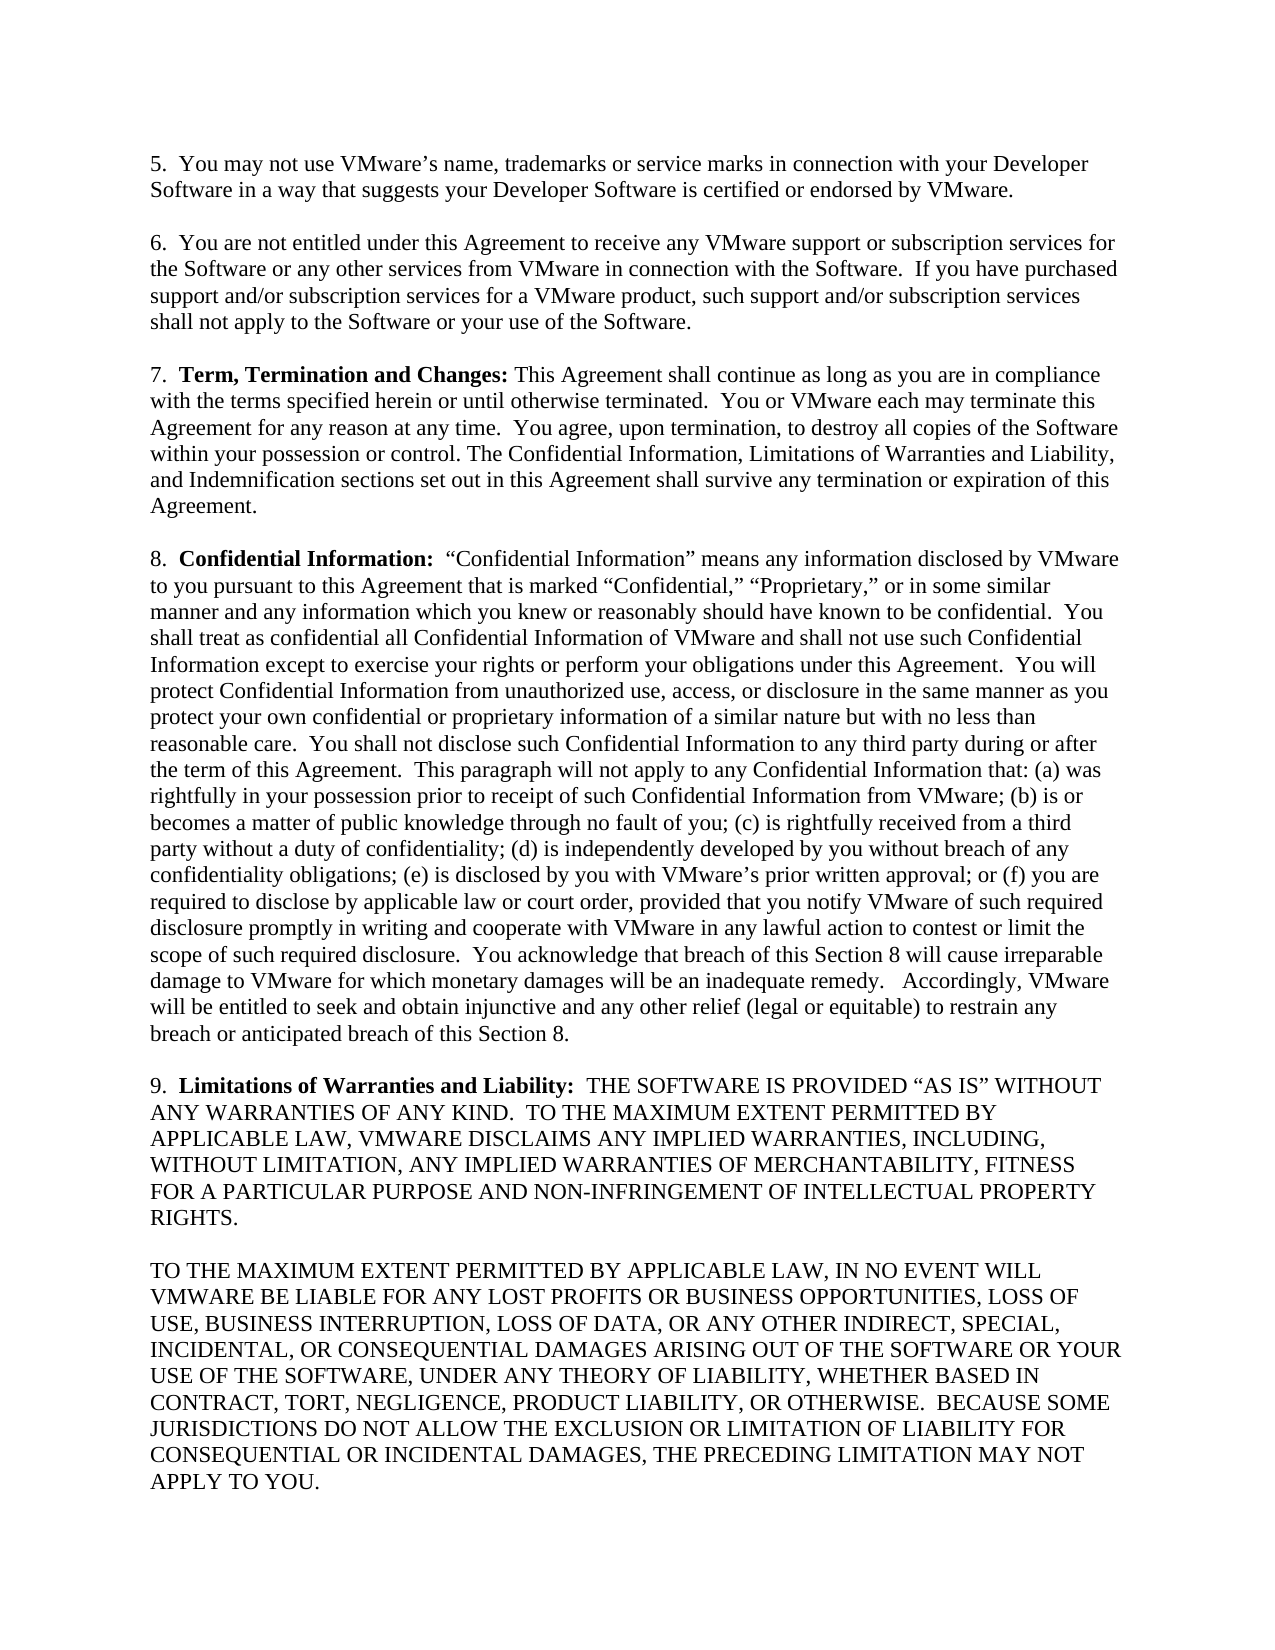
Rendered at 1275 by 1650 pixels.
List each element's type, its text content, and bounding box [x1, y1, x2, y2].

text 6. You are not entitled under this Agreement to receive any VMware support or subscription services for the Software or any other services from VMware in connection with the Software. If you have purchased support and/or subscription services for a VMware product, such support and/or subscription services shall not apply to the Software or your use of the Software. [150, 229, 1125, 334]
text 5. You may not use VMware’s name, trademarks or service marks in connection with your Developer Software in a way that suggests your Developer Software is certified or endorsed by VMware. [150, 150, 1125, 203]
text TO THE MAXIMUM EXTENT PERMITTED BY APPLICABLE LAW, IN NO EVENT WILL VMWARE BE LIABLE FOR ANY LOST PROFITS OR BUSINESS OPPORTUNITIES, LOSS OF USE, BUSINESS INTERRUPTION, LOSS OF DATA, OR ANY OTHER INDIRECT, SPECIAL, INCIDENTAL, OR CONSEQUENTIAL DAMAGES ARISING OUT OF THE SOFTWARE OR YOUR USE OF THE SOFTWARE, UNDER ANY THEORY OF LIABILITY, WHETHER BASED IN CONTRACT, TORT, NEGLIGENCE, PRODUCT LIABILITY, OR OTHERWISE. BECAUSE SOME JURISDICTIONS DO NOT ALLOW THE EXCLUSION OR LIMITATION OF LIABILITY FOR CONSEQUENTIAL OR INCIDENTAL DAMAGES, THE PRECEDING LIMITATION MAY NOT APPLY TO YOU. [150, 1257, 1125, 1494]
text 9. Limitations of Warranties and Liability: THE SOFTWARE IS PROVIDED “AS IS” WITHOUT ANY WARRANTIES OF ANY KIND. TO THE MAXIMUM EXTENT PERMITTED BY APPLICABLE LAW, VMWARE DISCLAIMS ANY IMPLIED WARRANTIES, INCLUDING, WITHOUT LIMITATION, ANY IMPLIED WARRANTIES OF MERCHANTABILITY, FITNESS FOR A PARTICULAR PURPOSE AND NON-INFRINGEMENT OF INTELLECTUAL PROPERTY RIGHTS. [150, 1072, 1125, 1231]
text 8. Confidential Information: “Confidential Information” means any information disclosed by VMware to you pursuant to this Agreement that is marked “Confidential,” “Proprietary,” or in some similar manner and any information which you knew or reasonably should have known to be confidential. You shall treat as confidential all Confidential Information of VMware and shall not use such Confidential Information except to exercise your rights or perform your obligations under this Agreement. You will protect Confidential Information from unauthorized use, access, or disclosure in the same manner as you protect your own confidential or proprietary information of a similar nature but with no less than reasonable care. You shall not disclose such Confidential Information to any third party during or after the term of this Agreement. This paragraph will not apply to any Confidential Information that: (a) was rightfully in your possession prior to receipt of such Confidential Information from VMware; (b) is or becomes a matter of public knowledge through no fault of you; (c) is rightfully received from a third party without a duty of confidentiality; (d) is independently developed by you without breach of any confidentiality obligations; (e) is disclosed by you with VMware’s prior written approval; or (f) you are required to disclose by applicable law or court order, provided that you notify VMware of such required disclosure promptly in writing and cooperate with VMware in any lawful action to contest or limit the scope of such required disclosure. You acknowledge that breach of this Section 8 will cause irreparable damage to VMware for which monetary damages will be an inadequate remedy. Accordingly, VMware will be entitled to seek and obtain injunctive and any other relief (legal or equitable) to restrain any breach or anticipated breach of this Section 8. [150, 545, 1125, 1046]
text 7. Term, Termination and Changes: This Agreement shall continue as long as you are in compliance with the terms specified herein or until otherwise terminated. You or VMware each may terminate this Agreement for any reason at any time. You agree, upon termination, to destroy all copies of the Software within your possession or control. The Confidential Information, Limitations of Warranties and Liability, and Indemnification sections set out in this Agreement shall survive any termination or expiration of this Agreement. [150, 361, 1125, 519]
